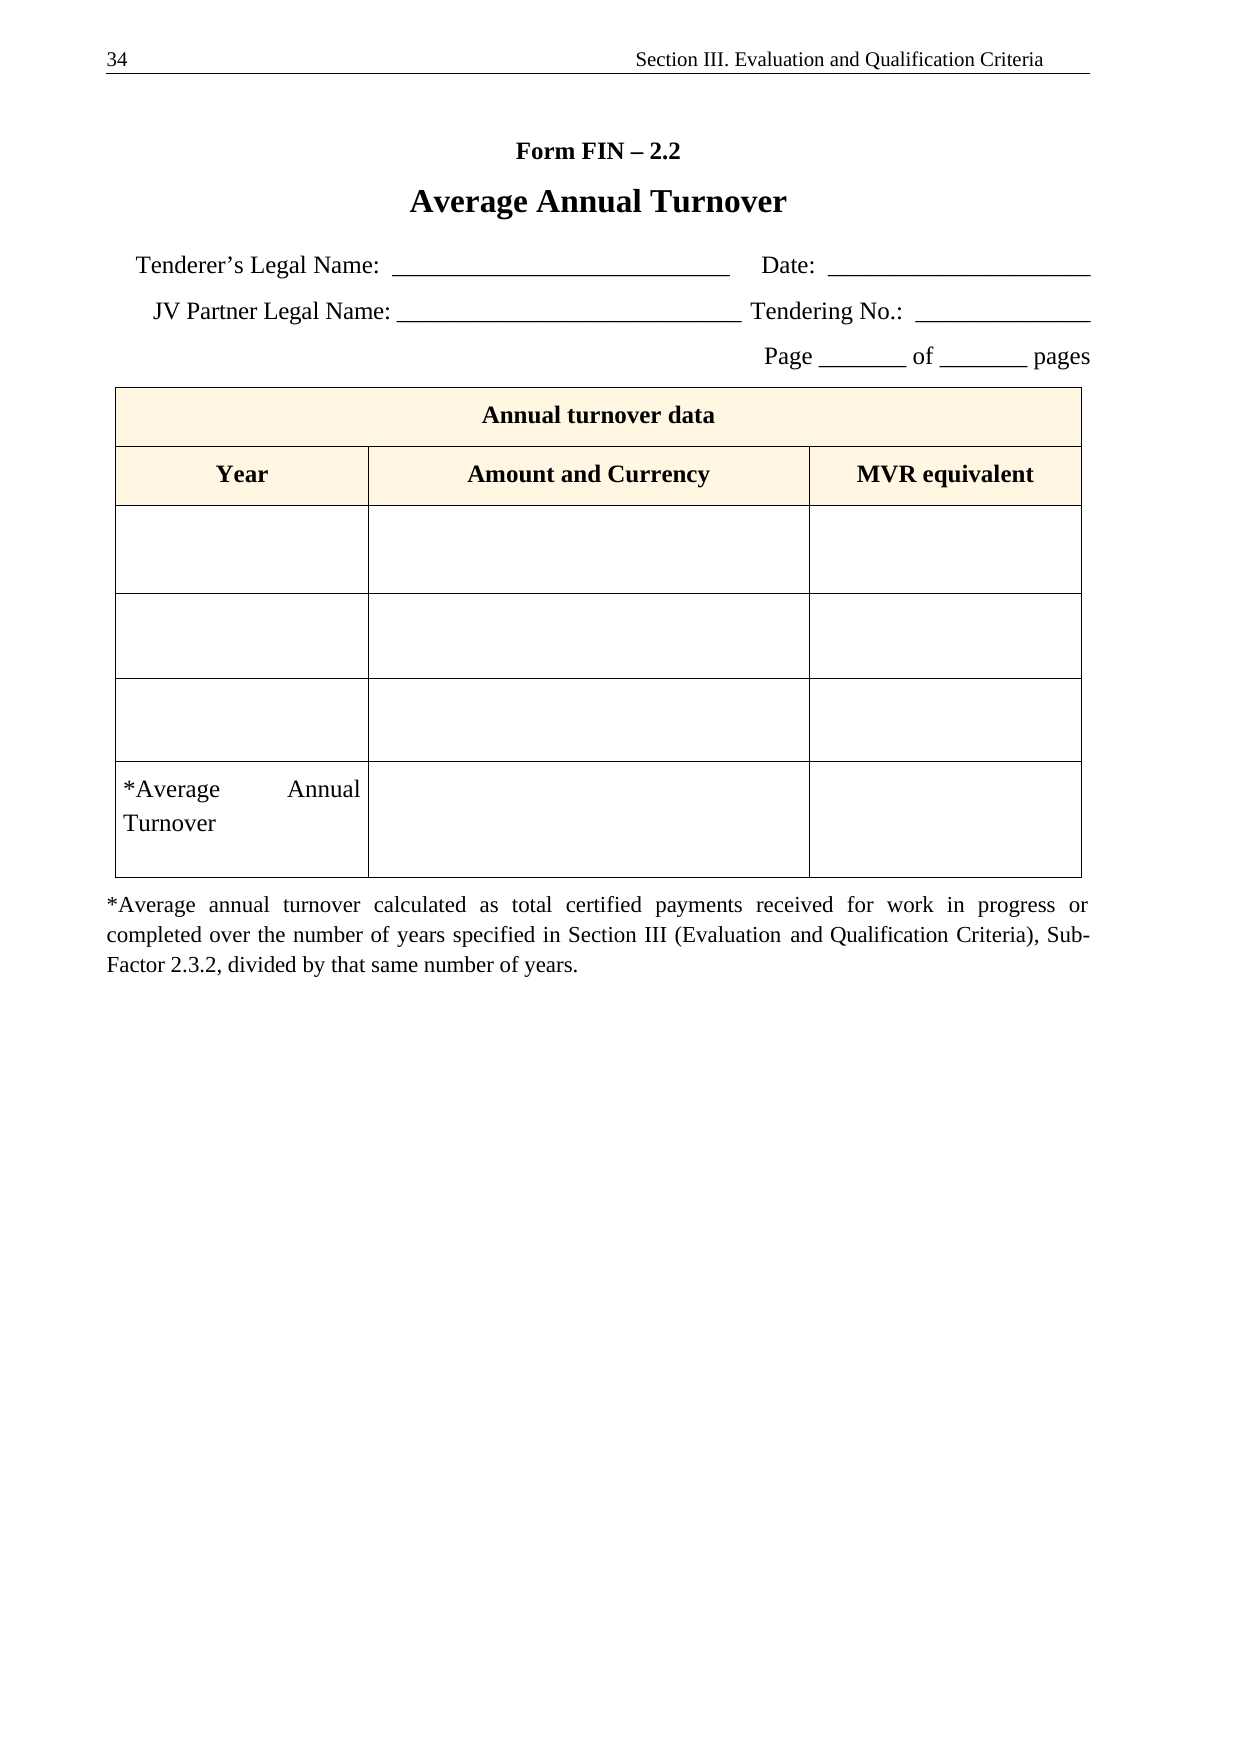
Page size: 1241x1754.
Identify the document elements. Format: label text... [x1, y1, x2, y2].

text Page _______ of _______ pages [106, 341, 1090, 370]
text Tenderer’s Legal Name: ___________________________ Date: _____________________ [106, 250, 1090, 279]
table_cell [369, 594, 809, 678]
table_cell [369, 679, 809, 761]
table_cell [810, 762, 1081, 877]
text JV Partner Legal Name: ____________________________ Tendering No.: ______________ [106, 296, 1090, 325]
table_cell Year [116, 447, 368, 505]
table_cell [116, 506, 368, 593]
text Form FIN – 2.2 [106, 136, 1090, 164]
table_cell MVR equivalent [810, 447, 1081, 505]
table_header Annual turnover data [116, 388, 1081, 446]
table_cell [116, 594, 368, 678]
text *Average annual turnover calculated as total certified payments received for work in progress or completed over the number of years specified in Section III (Evaluation and Qualification Criteria), Sub-Factor 2.3.2, divided by that same number of years. [106, 891, 1090, 978]
table_cell [369, 762, 809, 877]
table_cell *Average Annual Turnover [116, 762, 368, 877]
table_cell [810, 594, 1081, 678]
table_cell [369, 506, 809, 593]
text Average Annual Turnover [106, 181, 1090, 220]
table_cell [810, 679, 1081, 761]
table_cell [116, 679, 368, 761]
table_cell [810, 506, 1081, 593]
table_cell Amount and Currency [369, 447, 809, 505]
